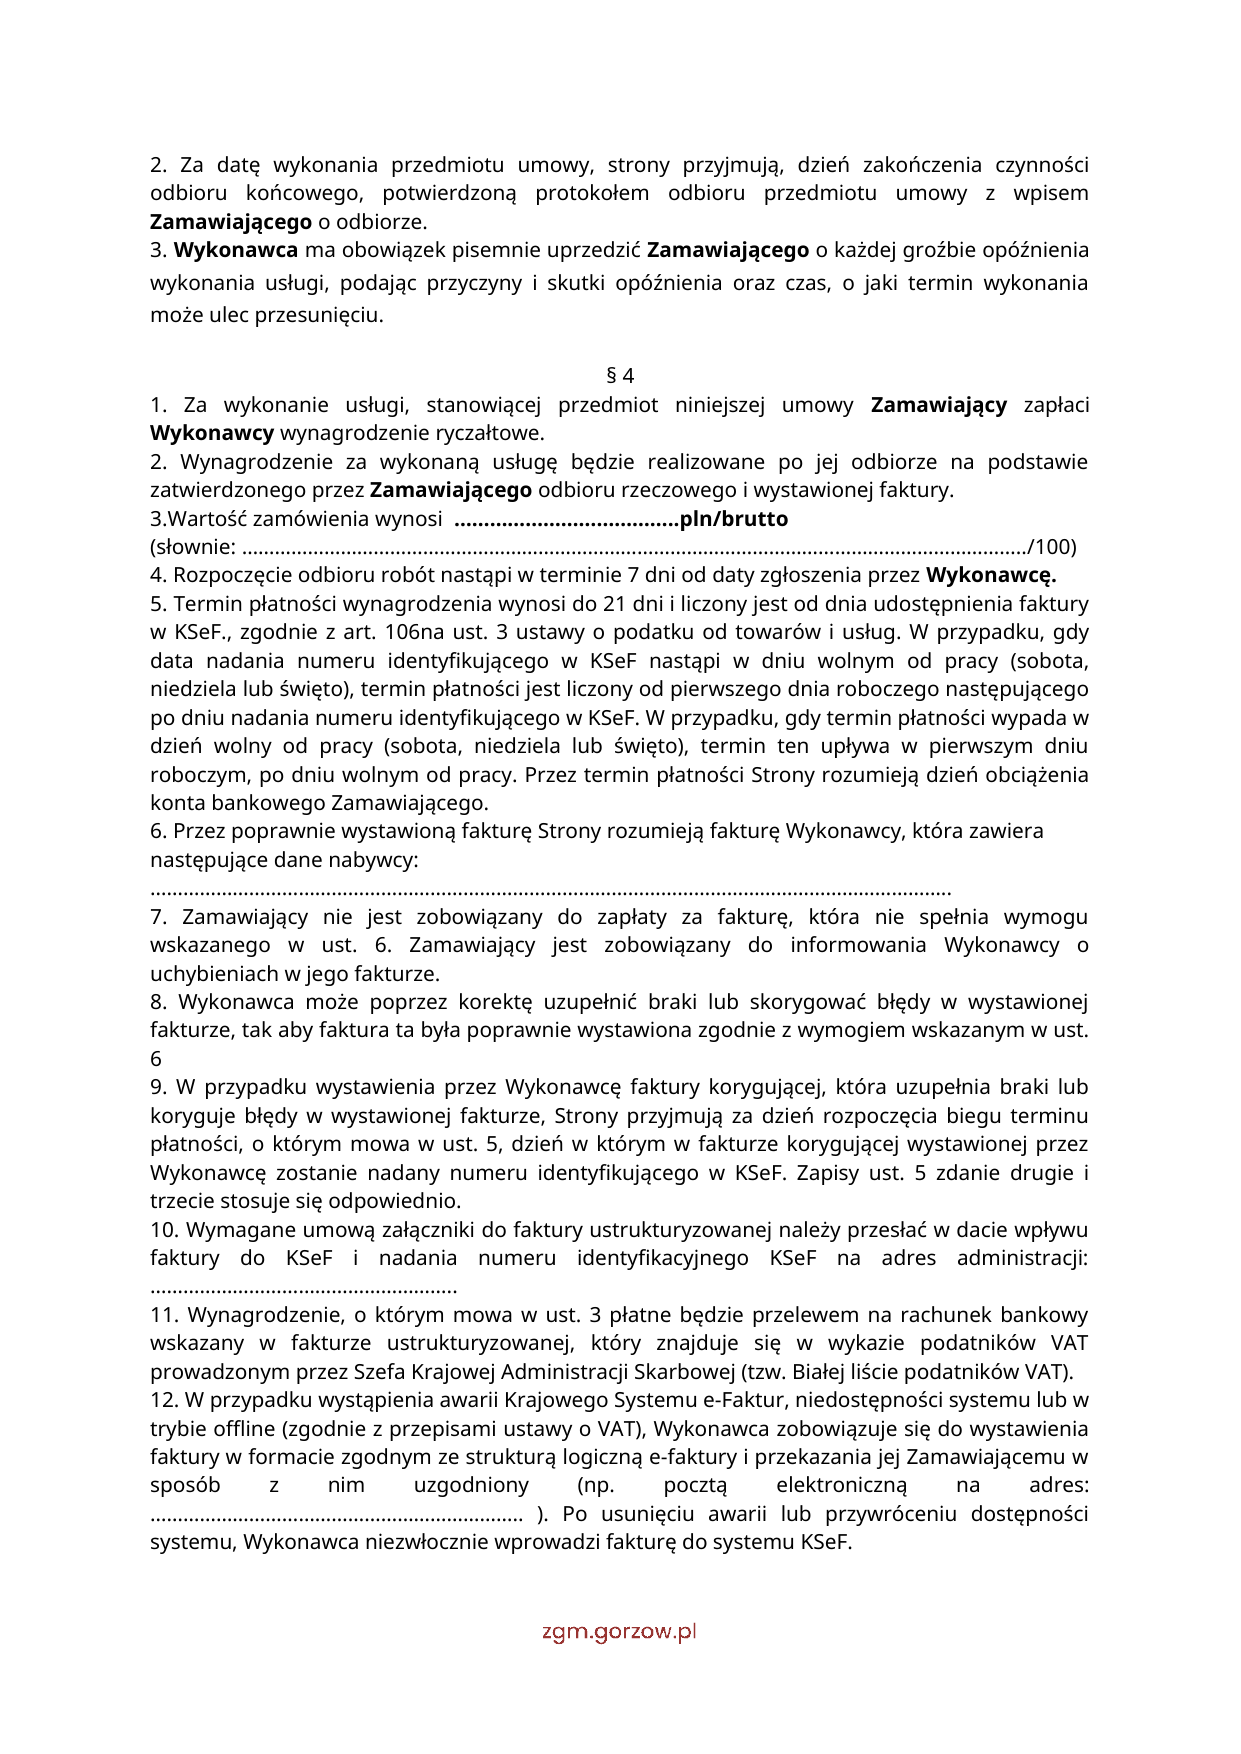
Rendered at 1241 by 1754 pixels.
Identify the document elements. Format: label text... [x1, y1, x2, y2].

text 1. Za wykonanie usługi, stanowiącej przedmiot niniejszej umowy Zamawiający zapłaci Wykonawcy wynagrodzenie ryczałtowe. [150, 390, 1090, 447]
text 7. Zamawiający nie jest zobowiązany do zapłaty za fakturę, która nie spełnia wymogu wskazanego w ust. 6. Zamawiający jest zobowiązany do informowania Wykonawcy o uchybieniach w jego fakturze. [150, 902, 1090, 987]
text 5. Termin płatności wynagrodzenia wynosi do 21 dni i liczony jest od dnia udostępnienia faktury w KSeF., zgodnie z art. 106na ust. 3 ustawy o podatku od towarów i usług. W przypadku, gdy data nadania numeru identyfikującego w KSeF nastąpi w dniu wolnym od pracy (sobota, niedziela lub święto), termin płatności jest liczony od pierwszego dnia roboczego następującego po dniu nadania numeru identyfikującego w KSeF. W przypadku, gdy termin płatności wypada w dzień wolny od pracy (sobota, niedziela lub święto), termin ten upływa w pierwszym dniu roboczym, po dniu wolnym od pracy. Przez termin płatności Strony rozumieją dzień obciążenia konta bankowego Zamawiającego. [150, 589, 1090, 817]
text 2. Za datę wykonania przedmiotu umowy, strony przyjmują, dzień zakończenia czynności odbioru końcowego, potwierdzoną protokołem odbioru przedmiotu umowy z wpisem Zamawiającego o odbiorze. [150, 150, 1090, 235]
text 4. Rozpoczęcie odbioru robót nastąpi w terminie 7 dni od daty zgłoszenia przez Wykonawcę. [150, 561, 1090, 589]
text 11. Wynagrodzenie, o którym mowa w ust. 3 płatne będzie przelewem na rachunek bankowy wskazany w fakturze ustrukturyzowanej, który znajduje się w wykazie podatników VAT prowadzonym przez Szefa Krajowej Administracji Skarbowej (tzw. Białej liście podatników VAT). [150, 1300, 1090, 1385]
text 8. Wykonawca może poprzez korektę uzupełnić braki lub skorygować błędy w wystawionej fakturze, tak aby faktura ta była poprawnie wystawiona zgodnie z wymogiem wskazanym w ust. 6 [150, 987, 1090, 1072]
text 6. Przez poprawnie wystawioną fakturę Strony rozumieją fakturę Wykonawcy, która zawiera następujące dane nabywcy: ……………………………………………………………………………………………………………………………….. [150, 817, 1090, 902]
text 3. Wykonawca ma obowiązek pisemnie uprzedzić Zamawiającego o każdej groźbie opóźnienia wykonania usługi, podając przyczyny i skutki opóźnienia oraz czas, o jaki termin wykonania może ulec przesunięciu. [150, 235, 1090, 329]
text 9. W przypadku wystawienia przez Wykonawcę faktury korygującej, która uzupełnia braki lub koryguje błędy w wystawionej fakturze, Strony przyjmują za dzień rozpoczęcia biegu terminu płatności, o którym mowa w ust. 5, dzień w którym w fakturze korygującej wystawionej przez Wykonawcę zostanie nadany numeru identyfikującego w KSeF. Zapisy ust. 5 zdanie drugie i trzecie stosuje się odpowiednio. [150, 1072, 1090, 1215]
text 10. Wymagane umową załączniki do faktury ustrukturyzowanej należy przesłać w dacie wpływu faktury do KSeF i nadania numeru identyfikacyjnego KSeF na adres administracji: ……………………………………………….. [150, 1215, 1090, 1300]
text 12. W przypadku wystąpienia awarii Krajowego Systemu e-Faktur, niedostępności systemu lub w trybie offline (zgodnie z przepisami ustawy o VAT), Wykonawca zobowiązuje się do wystawienia faktury w formacie zgodnym ze strukturą logiczną e-faktury i przekazania jej Zamawiającemu w sposób z nim uzgodniony (np. pocztą elektroniczną na adres: ………………………………………………………….. ). Po usunięciu awarii lub przywróceniu dostępności systemu, Wykonawca niezwłocznie wprowadzi fakturę do systemu KSeF. [150, 1385, 1090, 1556]
text (słownie: ……………………………………………………………………………………………………………………………../100) [150, 532, 1090, 561]
text § 4 [150, 362, 1090, 390]
picture [541, 1620, 698, 1652]
text 3.Wartość zamówienia wynosi ………………………………..pln/brutto [150, 504, 1090, 532]
text 2. Wynagrodzenie za wykonaną usługę będzie realizowane po jej odbiorze na podstawie zatwierdzonego przez Zamawiającego odbioru rzeczowego i wystawionej faktury. [150, 447, 1090, 504]
